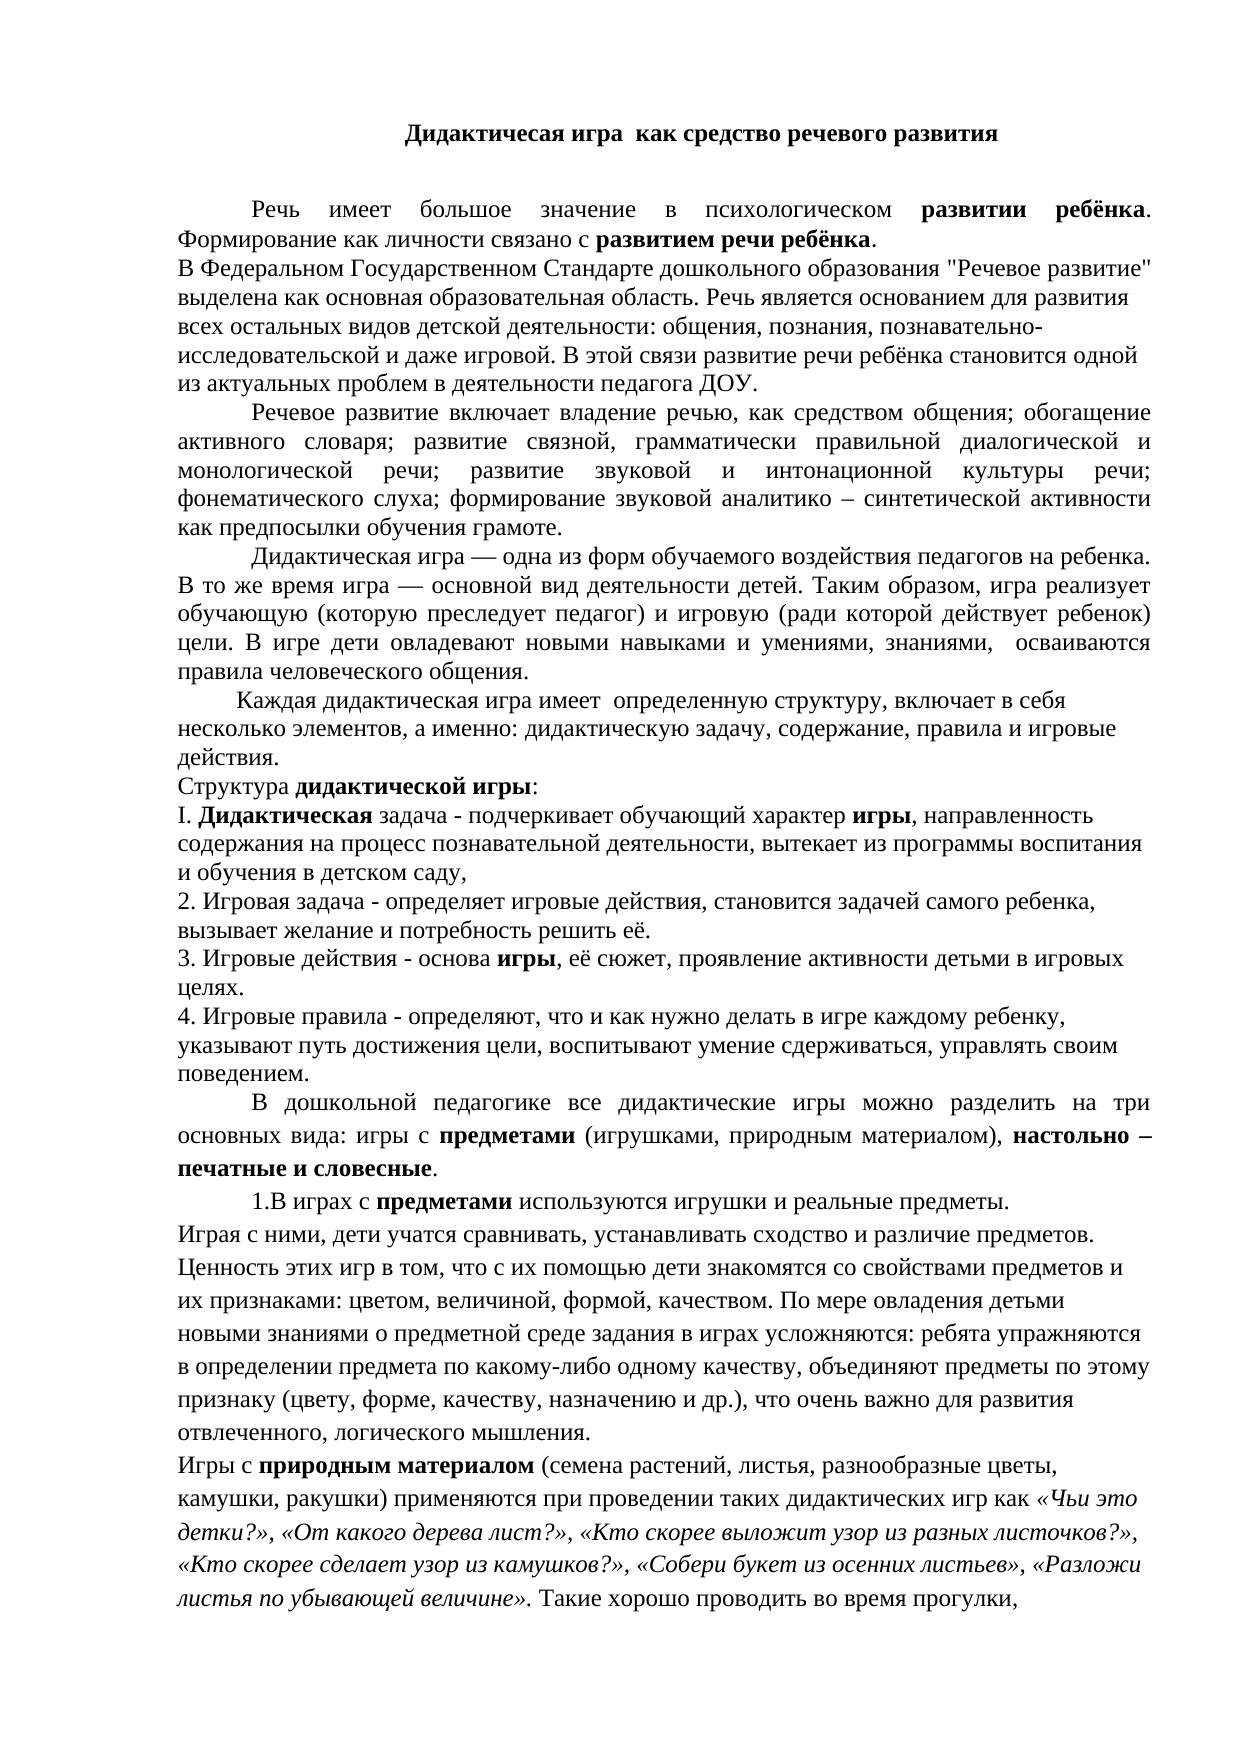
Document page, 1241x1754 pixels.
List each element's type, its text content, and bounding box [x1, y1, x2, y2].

text В Федеральном Государственном Стандарте дошкольного образования "Речевое развитие" выделена как основная образовательная область. Речь является основанием для развития всех остальных видов детской деятельности: общения, познания, познавательно-исследовательской и даже игровой. В этой связи развитие речи ребёнка становится одной из актуальных проблем в деятельности педагога ДОУ. [177, 253, 1152, 397]
text Речь имеет большое значение в психологическом развитии ребёнка. Формирование как личности связано с развитием речи ребёнка. [177, 194, 1152, 253]
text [177, 1451, 1152, 1611]
text 3. Игровые действия - основа игры, её сюжет, проявление активности детьми в игровых целях. [177, 943, 1152, 1001]
text Структура дидактической игры: [177, 771, 1152, 800]
text Речевое развитие включает владение речью, как средством общения; обогащение активного словаря; развитие связной, грамматически правильной диалогической и монологической речи; развитие звуковой и интонационной культуры речи; фонематического слуха; формирование звуковой аналитико – синтетической активности как предпосылки обучения грамоте. [177, 397, 1152, 541]
text Дидактичесая игра как средство речевого развития [177, 118, 1152, 147]
text 4. Игровые правила - определяют, что и как нужно делать в игре каждому ребенку, указывают путь достижения цели, воспитывают умение сдерживаться, управлять своим поведением. [177, 1001, 1152, 1087]
text 2. Игровая задача - определяет игровые действия, становится задачей самого ребенка, вызывает желание и потребность решить её. [177, 886, 1152, 943]
text Каждая дидактическая игра имеет определенную структуру, включает в себя несколько элементов, а именно: дидактическую задачу, содержание, правила и игровые действия. [177, 685, 1152, 771]
text В дошкольной педагогике все дидактические игры можно разделить на три основных вида: игры с предметами (игрушками, природным материалом), настольно – печатные и словесные. [177, 1087, 1152, 1182]
text 1.В играх с предметами используются игрушки и реальные предметы. [177, 1186, 1152, 1215]
text I. Дидактическая задача - подчеркивает обучающий характер игры, направленность содержания на процесс познавательной деятельности, вытекает из программы воспитания и обучения в детском саду, [177, 800, 1152, 886]
text Играя с ними, дети учатся сравнивать, устанавливать сходство и различие предметов. Ценность этих игр в том, что с их помощью дети знакомятся со свойствами предметов и их признаками: цветом, величиной, формой, качеством. По мере овладения детьми новыми знаниями о предметной среде задания в играх усложняются: ребята упражняются в определении предмета по какому-либо одному качеству, объединяют предметы по этому признаку (цвету, форме, качеству, назначению и др.), что очень важно для развития отвлеченного, логического мышления. [177, 1219, 1152, 1446]
text Дидактическая игра — одна из форм обучаемого воздействия педагогов на ребенка. В то же время игра — основной вид деятельности детей. Таким образом, игра реализует обучающую (которую преследует педагог) и игровую (ради которой действует ребенок) цели. В игре дети овладевают новыми навыками и умениями, знаниями, осваиваются правила человеческого общения. [177, 541, 1152, 685]
